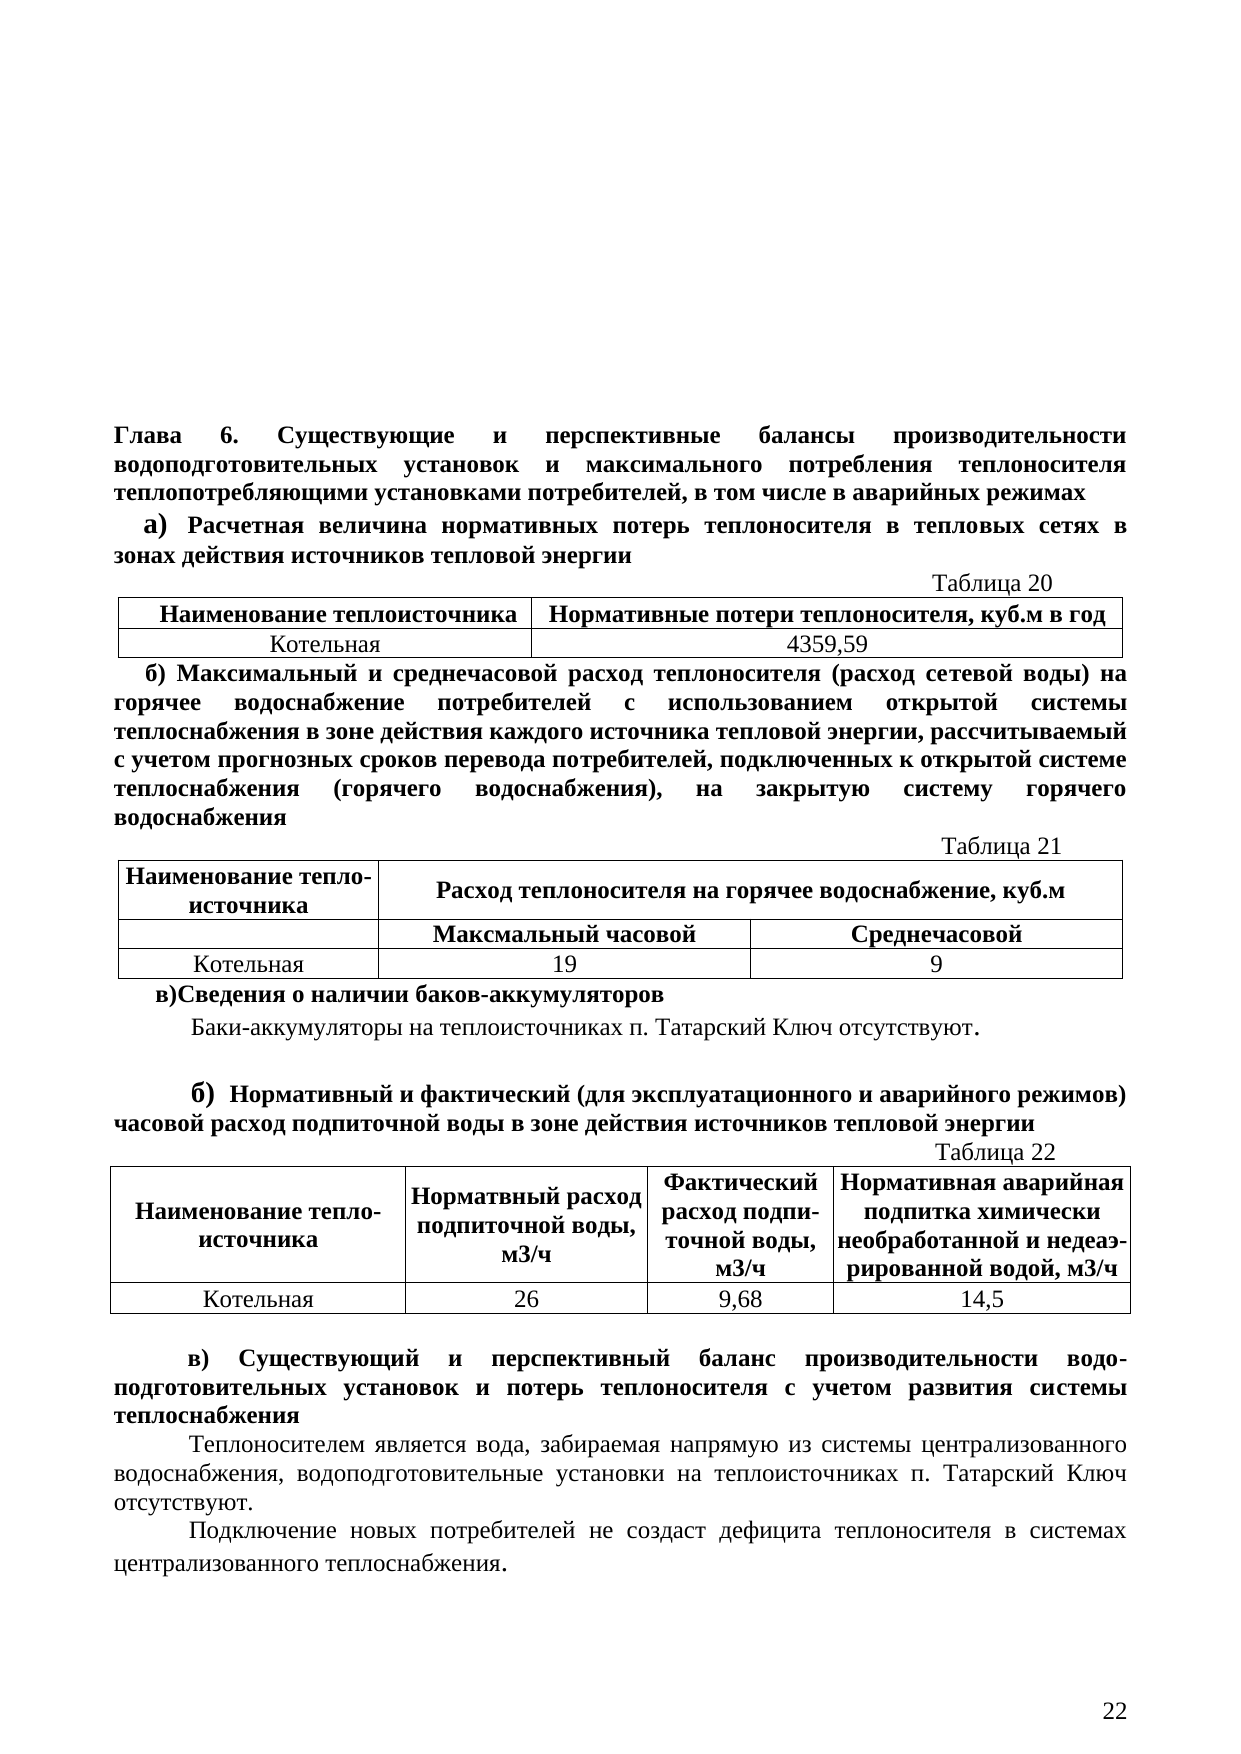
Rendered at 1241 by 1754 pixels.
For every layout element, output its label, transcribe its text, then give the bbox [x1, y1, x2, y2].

text Глава 6. Существующие и перспективные балансы производительности водоподготовительных установок и максимального потребления теплоносителя теплопотребляющими установками потребителей, в том числе в аварийных режимах [113, 420, 1127, 506]
list Расчетная величина нормативных потерь теплоносителя в тепловых сетях в зонах действия источников тепловой энергии [113, 506, 1127, 568]
table_header Наименование теплоисточника [111, 1167, 405, 1282]
table_header Нормативная аварийная подпитка химически необработанной и недеаэ- рированной водой, м3/ч [834, 1167, 1130, 1282]
table_cell 19 [379, 949, 750, 978]
table_cell Среднечасовой [751, 920, 1122, 948]
table_header Нормативные потери теплоносителя, куб.м в год [532, 598, 1122, 628]
list Нормативный и фактический (для эксплуатационного и аварийного режимов) часовой расход подпиточной воды в зоне действия источников тепловой энергии [113, 1075, 1127, 1137]
table_cell Котельная [119, 629, 531, 657]
text Таблица 22 [113, 1137, 1127, 1166]
table_header Фактический расход подпиточной воды, м3/ч [648, 1167, 833, 1282]
table_cell Максмальный часовой [379, 920, 750, 948]
table_header Расход теплоносителя на горячее водоснабжение, куб.м [379, 861, 1122, 918]
text в) Существующий и перспективный баланс производительности водоподготовительных установок и потерь теплоносителя с учетом развития системы теплоснабжения [113, 1343, 1127, 1429]
table_cell [119, 920, 378, 948]
table_cell 9 [751, 949, 1122, 978]
text Таблица 21 [113, 831, 1127, 859]
table_cell 9,68 [648, 1283, 833, 1313]
table_cell 14,5 [834, 1283, 1130, 1313]
table_cell Котельная [111, 1283, 405, 1313]
table_cell 4359,59 [532, 629, 1122, 657]
text б) Максимальный и среднечасовой расход теплоносителя (расход сетевой воды) на горячее водоснабжение потребителей с использованием открытой системы теплоснабжения в зоне действия каждого источника тепловой энергии, рассчитываемый с учетом прогнозных сроков перевода потребителей, подключенных к открытой системе теплоснабжения (горячего водоснабжения), на закрытую систему горячего водоснабжения [113, 658, 1127, 831]
table_cell Котельная [119, 949, 378, 978]
table_header Норматвный расход подпиточной воды, м3/ч [406, 1167, 647, 1282]
table_header Наименование теплоисточника [119, 598, 531, 628]
text Теплоносителем является вода, забираемая напрямую из системы централизованного водоснабжения, водоподготовительные установки на теплоисточниках п. Татарский Ключ отсутствуют. [113, 1429, 1127, 1516]
table_cell 26 [406, 1283, 647, 1313]
text Подключение новых потребителей не создаст дефицита теплоносителя в системах централизованного теплоснабжения. [113, 1516, 1127, 1578]
text Таблица 20 [113, 568, 1127, 597]
text в)Сведения о наличии баков-аккумуляторов [113, 979, 1127, 1008]
text Баки-аккумуляторы на теплоисточниках п. Татарский Ключ отсутствуют. [113, 1008, 1127, 1041]
table_header Наименование теплоисточника [119, 861, 378, 918]
